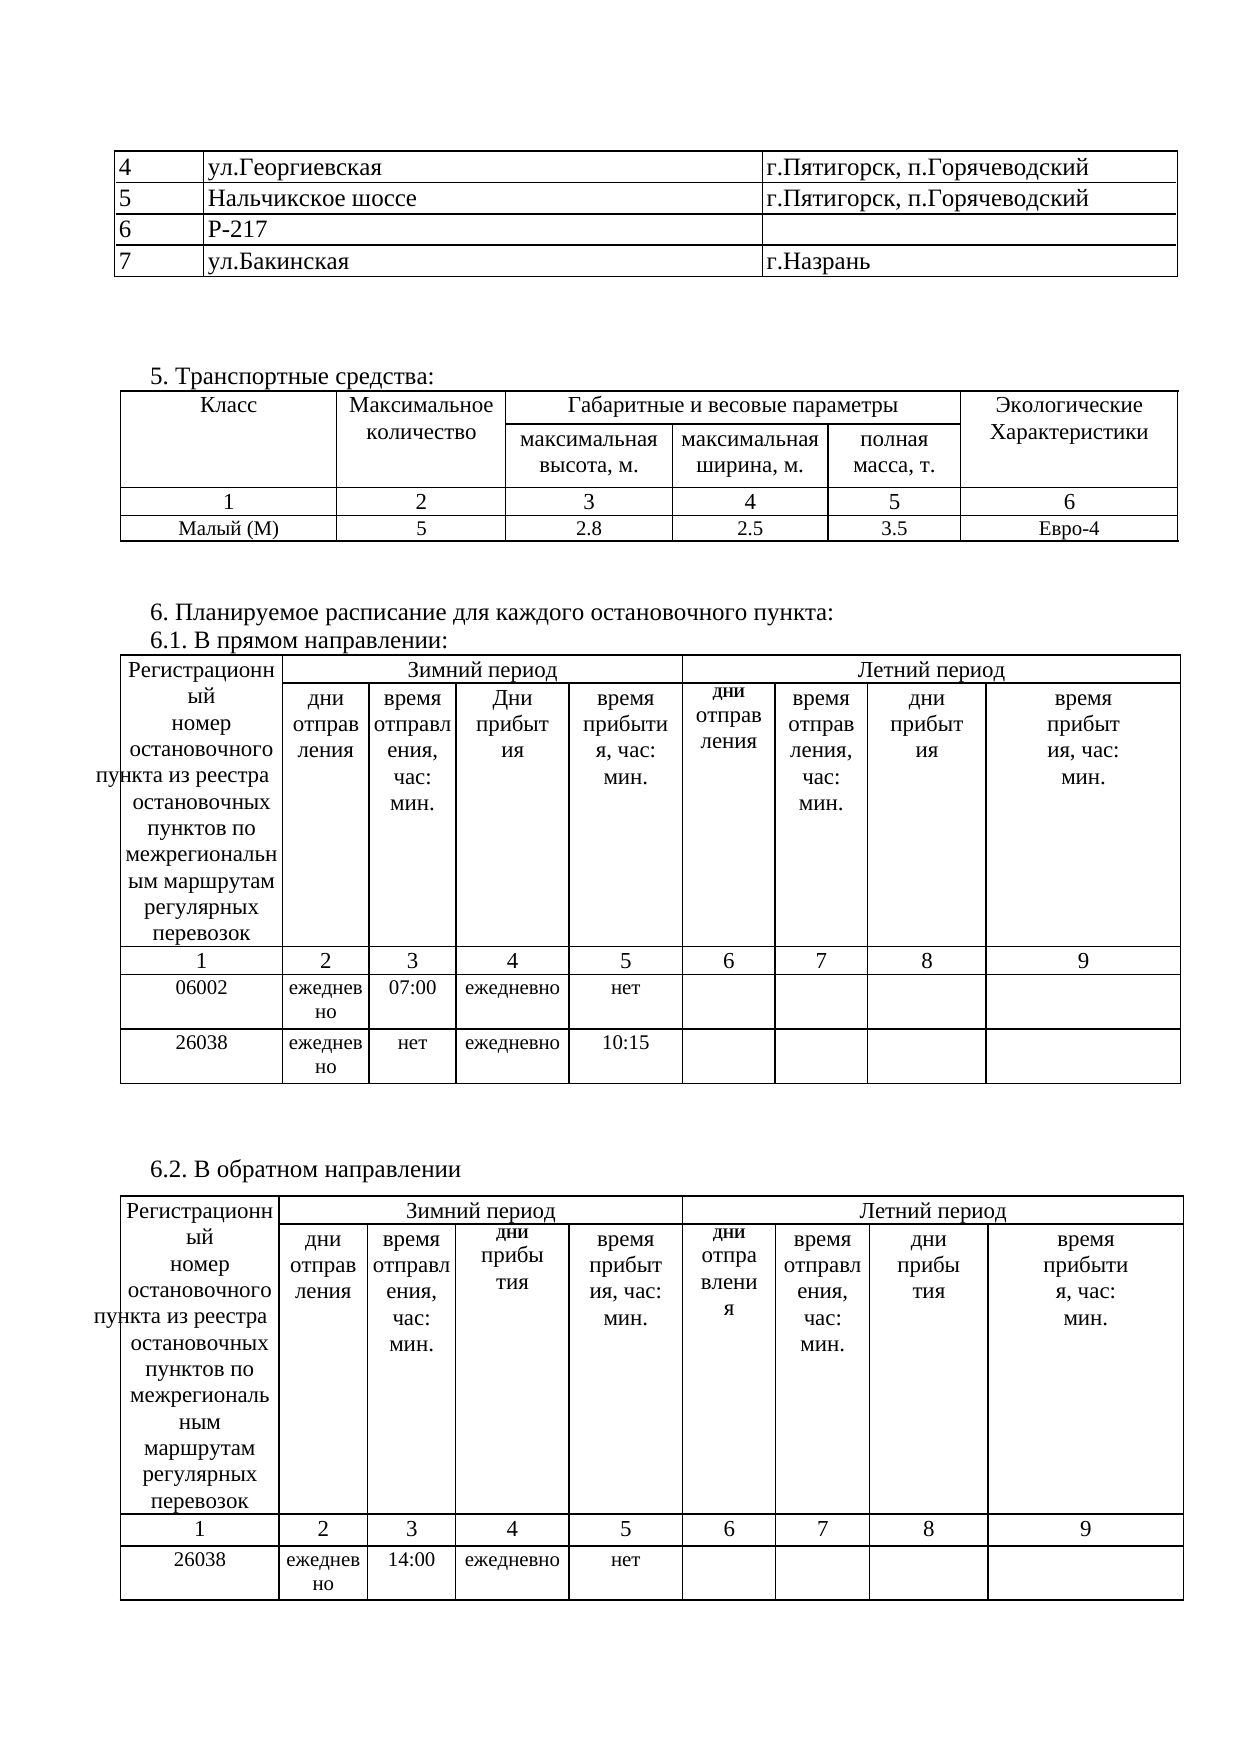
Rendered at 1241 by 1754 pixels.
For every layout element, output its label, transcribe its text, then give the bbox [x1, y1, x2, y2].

table_cell ежедневно [457, 975, 568, 1028]
table_cell ежедневно [283, 1030, 368, 1082]
table_cell 1 [121, 947, 282, 974]
table_header Зимний период [280, 1197, 682, 1223]
table_cell 3 [506, 488, 672, 514]
table_cell г.Назрань [763, 244, 1177, 276]
table_cell ДНИ отправ ления [683, 684, 774, 946]
table_cell 2 [337, 488, 505, 514]
table_cell 5 [337, 516, 505, 540]
table_cell 6 [683, 947, 774, 974]
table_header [121, 1197, 278, 1513]
text 6.1. В прямом направлении: [150, 626, 1090, 654]
table_cell ул.Георгиевская [204, 152, 762, 181]
table_cell 8 [870, 1515, 987, 1545]
table_cell 4 [673, 488, 827, 514]
table_cell 26038 [121, 1547, 278, 1599]
table_cell 7 [776, 947, 867, 974]
table_header Класс [121, 392, 336, 487]
table_cell нет [570, 1547, 682, 1599]
table_cell дни отправ ления [280, 1225, 367, 1513]
table_cell 6 [115, 214, 203, 244]
table_cell [868, 975, 985, 1028]
table_cell Дни прибыт ия [457, 684, 568, 946]
text 6.2. В обратном направлении [150, 1154, 1090, 1183]
table_cell 06002 [121, 975, 282, 1028]
table_cell 5 [570, 947, 682, 974]
table_cell 14:00 [368, 1547, 455, 1599]
table_cell [987, 975, 1180, 1028]
table_cell 5 [115, 183, 203, 213]
table_cell 5 [829, 488, 960, 514]
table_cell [763, 152, 1177, 181]
table_cell ежедневно [280, 1547, 367, 1599]
table_cell 2.8 [506, 516, 672, 540]
table_cell ДНИ отпра влени я [683, 1225, 775, 1513]
text 6. Планируемое расписание для каждого остановочного пункта: [150, 597, 1090, 626]
table_cell [776, 1547, 869, 1599]
table_cell время отправл ения, час: мин. [370, 684, 455, 946]
table_cell 26038 [121, 1030, 282, 1082]
table_cell время прибыт ия, час: мин. [570, 1225, 682, 1513]
table_cell нет [570, 975, 682, 1028]
table_cell 7 [776, 1515, 869, 1545]
table_cell 4 [457, 947, 568, 974]
table_cell [989, 1547, 1183, 1599]
table_cell [776, 1030, 867, 1082]
table_header Летний период [683, 656, 1180, 682]
table_cell 6 [683, 1515, 775, 1545]
table_cell [868, 1030, 985, 1082]
table_cell дни прибы тия [870, 1225, 987, 1513]
table_cell [987, 1030, 1180, 1082]
text 5. Транспортные средства: [150, 361, 1090, 390]
table_cell [870, 1547, 987, 1599]
table_cell ул.Бакинская [204, 246, 762, 276]
table_cell ДНИ прибы тия [456, 1225, 568, 1513]
table_cell 8 [868, 947, 985, 974]
table_cell время отправл ения, час: мин. [776, 1225, 869, 1513]
table_cell время прибыти я, час: мин. [989, 1225, 1183, 1513]
table_cell время прибыти я, час: мин. [570, 684, 682, 946]
table_cell время отправл ения, час: мин. [368, 1225, 455, 1513]
table_cell ежедневно [456, 1547, 568, 1599]
table_cell нет [370, 1030, 455, 1082]
table_cell 3 [368, 1515, 455, 1545]
table_cell Евро-4 [961, 516, 1177, 540]
table_cell 2.5 [673, 516, 827, 540]
table_cell Нальчикское шоссе [204, 183, 762, 213]
table_cell 2 [280, 1515, 367, 1545]
table_cell 6 [961, 488, 1177, 514]
table_header Экологические Характеристики [961, 392, 1177, 487]
table_cell 4 [115, 152, 203, 181]
table_cell [683, 1030, 774, 1082]
table_cell [683, 975, 774, 1028]
table_header Габаритные и весовые параметры [506, 392, 960, 423]
table_cell 9 [987, 947, 1180, 974]
table_header Летний период [683, 1197, 1183, 1223]
table_cell ежедневно [457, 1030, 568, 1082]
table_cell 07:00 [370, 975, 455, 1028]
table_cell 10:15 [570, 1030, 682, 1082]
table_cell время отправ ления, час: мин. [776, 684, 867, 946]
table_cell дни отправ ления [283, 684, 368, 946]
table_cell 3 [370, 947, 455, 974]
table_cell [776, 975, 867, 1028]
table_cell 1 [121, 488, 336, 514]
table_cell максимальная ширина, м. [673, 425, 827, 487]
table_cell 2 [283, 947, 368, 974]
table_cell 5 [570, 1515, 682, 1545]
table_cell 4 [456, 1515, 568, 1545]
table_cell г.Пятигорск, п.Горячеводский [763, 181, 1177, 213]
table_header Регистрационный номер остановочного пункта из реестра остановочных пунктов по межрегиональным маршрутам регулярных перевозок [121, 656, 282, 946]
table_cell [763, 213, 1177, 244]
table_cell 7 [115, 245, 203, 276]
table_cell 9 [989, 1515, 1183, 1545]
table_header Зимний период [283, 656, 682, 682]
table_cell ежедневно [283, 975, 368, 1028]
table_cell максимальная высота, м. [506, 425, 672, 487]
table_header Максимальное количество [337, 392, 505, 487]
table_cell полная масса, т. [829, 425, 960, 487]
table_cell дни прибыт ия [868, 684, 985, 946]
table_cell время прибыт ия, час: мин. [987, 684, 1180, 946]
table_cell 3.5 [829, 516, 960, 540]
table_cell [683, 1547, 775, 1599]
table_cell Малый (М) [121, 516, 336, 540]
table_cell 1 [121, 1515, 278, 1545]
table_cell Р-217 [204, 215, 762, 244]
